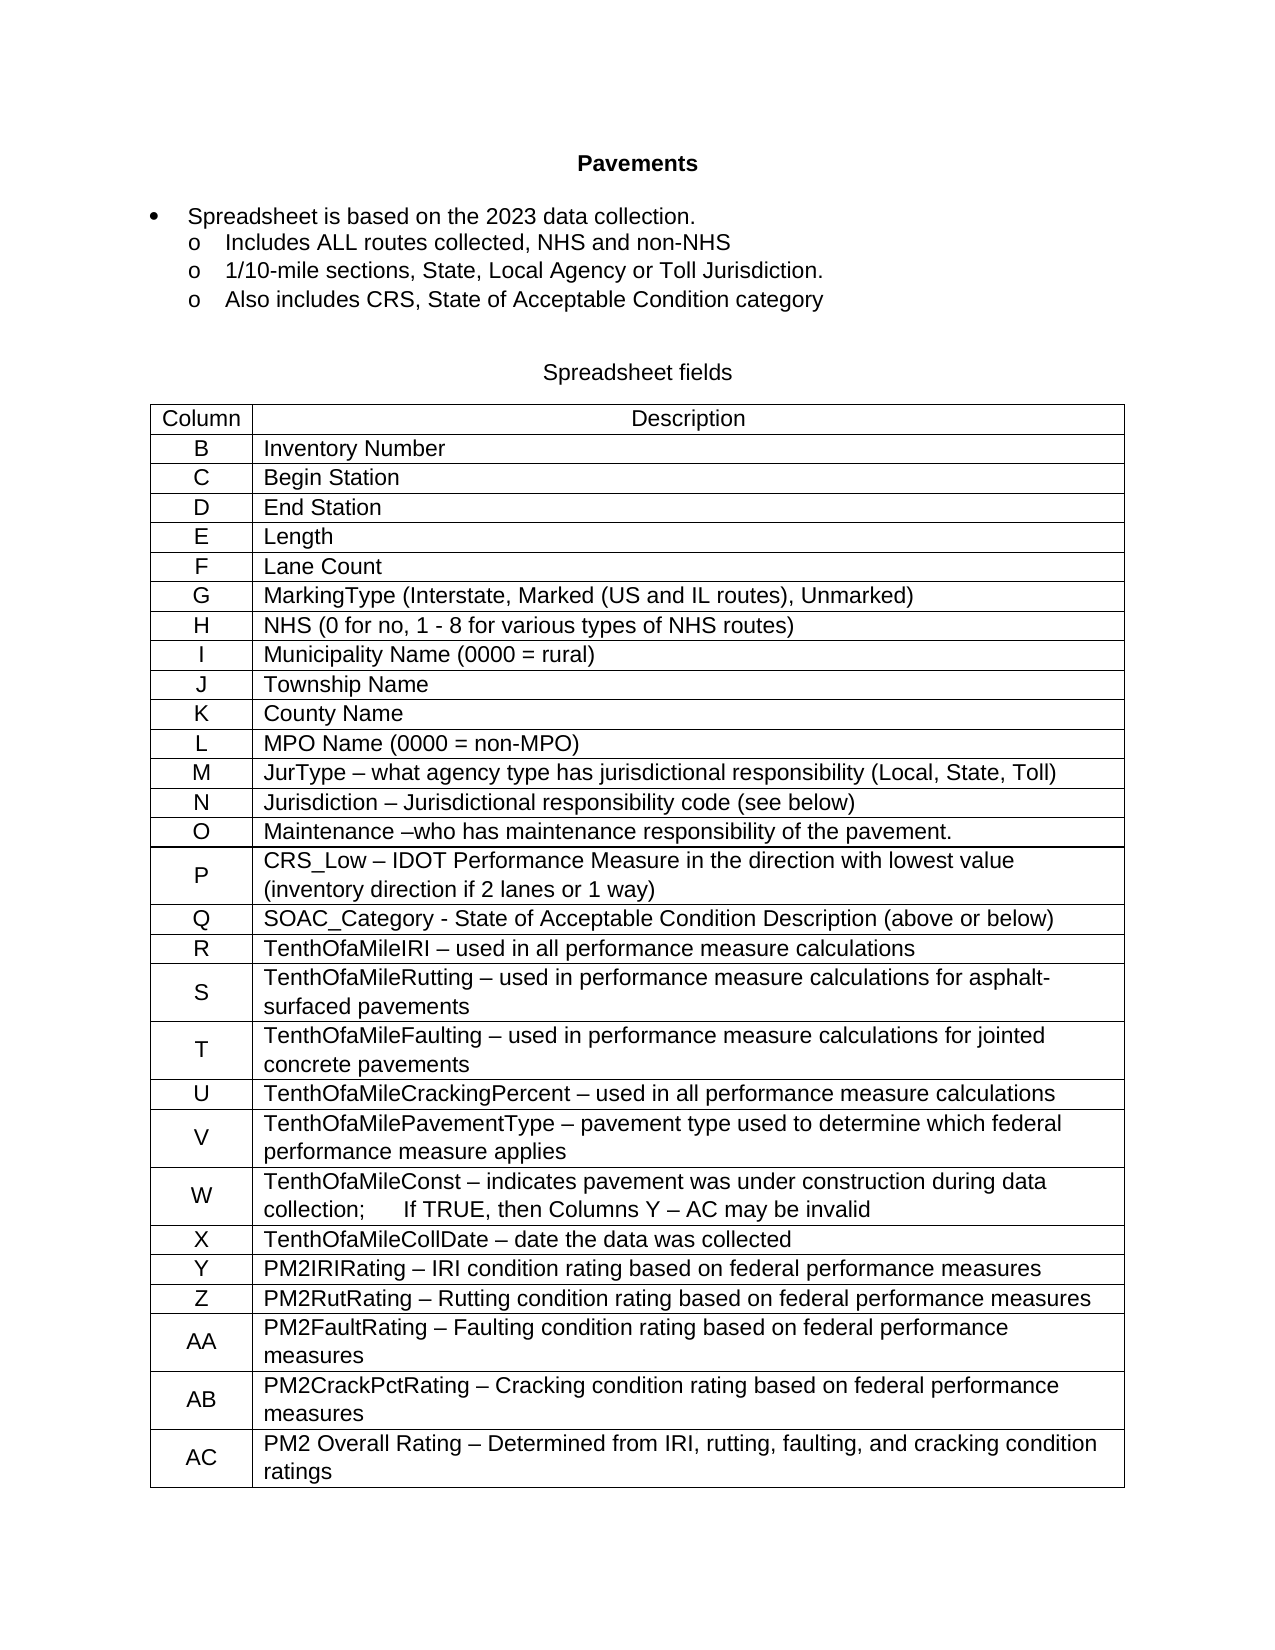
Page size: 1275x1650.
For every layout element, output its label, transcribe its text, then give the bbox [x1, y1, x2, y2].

table_cell G [151, 582, 252, 611]
table_cell Z [151, 1285, 252, 1313]
table_cell PM2IRIRating – IRI condition rating based on federal performance measures [253, 1255, 1124, 1283]
table_cell Q [151, 905, 252, 934]
table_cell K [151, 700, 252, 728]
table_cell MPO Name (0000 = non-MPO) [253, 730, 1124, 758]
table_cell TenthOfaMileCollDate – date the data was collected [253, 1226, 1124, 1254]
table_cell Township Name [253, 671, 1124, 699]
table_cell SOAC_Category - State of Acceptable Condition Description (above or below) [253, 905, 1124, 934]
list 1/10-mile sections, State, Local Agency or Toll Jurisdiction. [187, 257, 1125, 286]
table_cell Maintenance –who has maintenance responsibility of the pavement. [253, 818, 1124, 846]
table_cell MarkingType (Interstate, Marked (US and IL routes), Unmarked) [253, 582, 1124, 611]
table_cell I [151, 641, 252, 669]
table_cell Jurisdiction – Jurisdictional responsibility code (see below) [253, 789, 1124, 817]
table_cell Begin Station [253, 464, 1124, 493]
table_cell TenthOfaMilePavementType – pavement type used to determine which federal performance measure applies [253, 1110, 1124, 1167]
table_cell W [151, 1168, 252, 1224]
table_cell L [151, 730, 252, 758]
table_cell PM2FaultRating – Faulting condition rating based on federal performance measures [253, 1314, 1124, 1371]
table_cell TenthOfaMileCrackingPercent – used in all performance measure calculations [253, 1080, 1124, 1109]
table_cell U [151, 1080, 252, 1109]
table_cell Lane Count [253, 553, 1124, 581]
table_cell TenthOfaMileConst – indicates pavement was under construction during data collection; If TRUE, then Columns Y – AC may be invalid [253, 1168, 1124, 1224]
table_cell AB [151, 1372, 252, 1429]
table_cell M [151, 759, 252, 787]
text Pavements [150, 150, 1125, 176]
table_cell End Station [253, 494, 1124, 522]
table_cell N [151, 789, 252, 817]
table_cell TenthOfaMileIRI – used in all performance measure calculations [253, 935, 1124, 963]
table_cell E [151, 523, 252, 552]
table_header Column [151, 405, 252, 434]
table_cell PM2CrackPctRating – Cracking condition rating based on federal performance measures [253, 1372, 1124, 1429]
table_cell V [151, 1110, 252, 1167]
table_cell D [151, 494, 252, 522]
table_cell H [151, 612, 252, 640]
table_cell PM2RutRating – Rutting condition rating based on federal performance measures [253, 1285, 1124, 1313]
table_cell PM2 Overall Rating – Determined from IRI, rutting, faulting, and cracking condition ratings [253, 1430, 1124, 1487]
list Spreadsheet is based on the 2023 data collection. [150, 203, 1125, 229]
table_cell Length [253, 523, 1124, 552]
table_cell R [151, 935, 252, 963]
table_cell F [151, 553, 252, 581]
list Also includes CRS, State of Acceptable Condition category [187, 286, 1125, 314]
table_cell JurType – what agency type has jurisdictional responsibility (Local, State, Toll) [253, 759, 1124, 787]
table_cell S [151, 964, 252, 1021]
table_cell CRS_Low – IDOT Performance Measure in the direction with lowest value (inventory direction if 2 lanes or 1 way) [253, 848, 1124, 904]
table_header Description [253, 405, 1124, 434]
table_cell B [151, 435, 252, 463]
table_cell T [151, 1022, 252, 1079]
text Spreadsheet fields [150, 359, 1125, 386]
table_cell County Name [253, 700, 1124, 728]
table_cell Inventory Number [253, 435, 1124, 463]
table_cell J [151, 671, 252, 699]
table_cell X [151, 1226, 252, 1254]
list Includes ALL routes collected, NHS and non-NHS [187, 229, 1125, 257]
table_cell Municipality Name (0000 = rural) [253, 641, 1124, 669]
table_cell C [151, 464, 252, 493]
table_cell NHS (0 for no, 1 - 8 for various types of NHS routes) [253, 612, 1124, 640]
table_cell P [151, 848, 252, 904]
table_cell TenthOfaMileFaulting – used in performance measure calculations for jointed concrete pavements [253, 1022, 1124, 1079]
table_cell Y [151, 1255, 252, 1283]
table_cell TenthOfaMileRutting – used in performance measure calculations for asphalt-surfaced pavements [253, 964, 1124, 1021]
table_cell AA [151, 1314, 252, 1371]
table_cell AC [151, 1430, 252, 1487]
table_cell O [151, 818, 252, 846]
